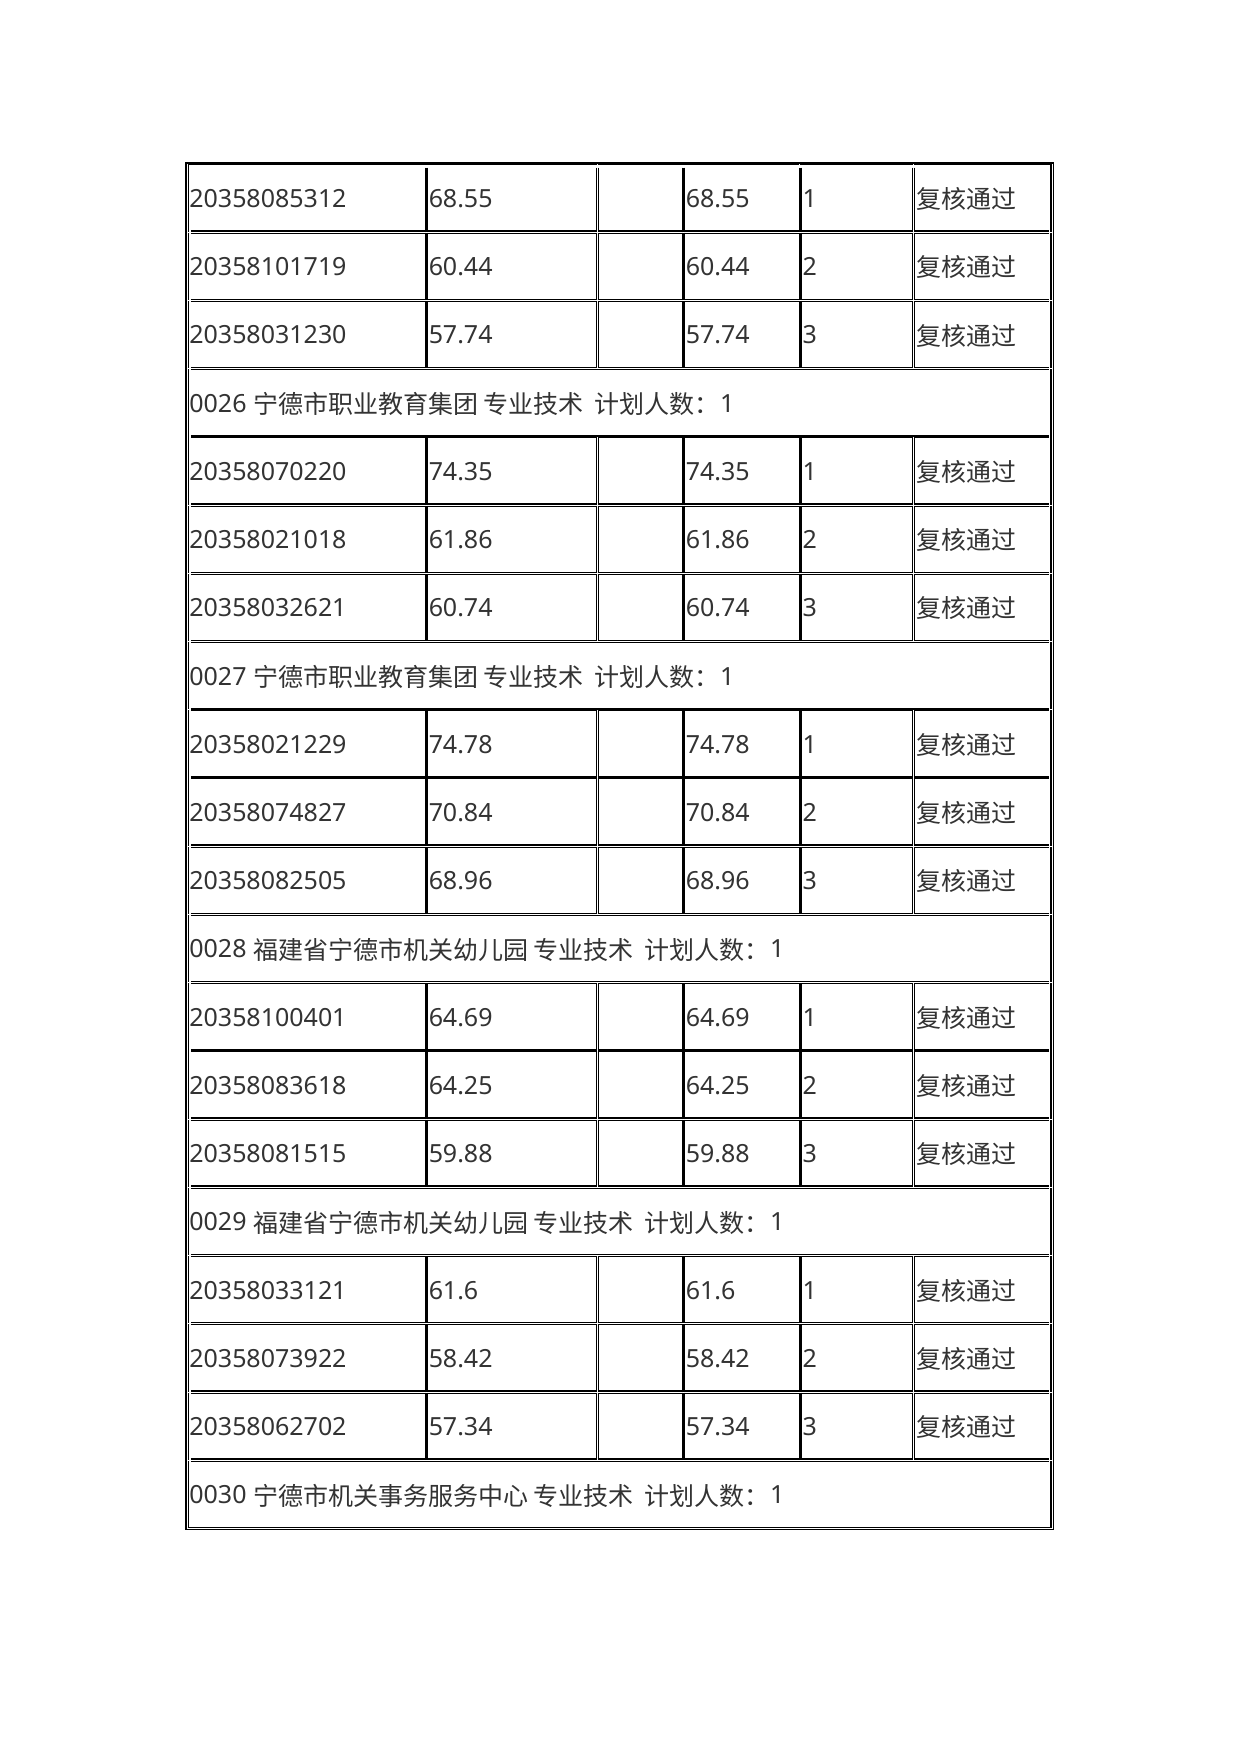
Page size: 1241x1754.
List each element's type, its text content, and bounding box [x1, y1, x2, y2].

table_cell 0030 宁德市机关事务服务中心 专业技术 计划人数：1 [189, 1458, 1051, 1527]
table_cell [599, 438, 682, 503]
table_cell 2 [802, 779, 912, 844]
table_cell 20358070220 [189, 435, 425, 503]
table_cell 复核通过 [915, 503, 1051, 571]
table_cell 64.25 [685, 1052, 799, 1117]
table_cell 68.55 [683, 164, 800, 230]
table_cell 61.6 [685, 1257, 799, 1322]
table_cell 74.78 [685, 711, 799, 776]
table_cell 复核通过 [915, 708, 1052, 776]
table_cell 60.44 [428, 234, 596, 298]
table_cell 复核通过 [915, 776, 1050, 844]
table_cell 1 [800, 165, 914, 230]
table_cell 74.35 [428, 438, 596, 503]
table_cell 20358033121 [187, 1254, 426, 1322]
table_cell 复核通过 [915, 230, 1051, 298]
table_cell 1 [802, 711, 912, 776]
table_cell 20358083618 [189, 1049, 425, 1117]
table_cell 复核通过 [915, 435, 1050, 503]
table_cell 68.55 [426, 165, 597, 230]
table_cell 复核通过 [914, 165, 1050, 230]
table_cell 复核通过 [915, 1117, 1051, 1185]
table_cell 64.69 [428, 984, 596, 1049]
table_cell 复核通过 [915, 1049, 1050, 1117]
table_cell 1 [802, 438, 912, 503]
table_cell [599, 711, 682, 776]
table_cell [599, 779, 682, 844]
table_cell 60.74 [685, 575, 799, 639]
table_cell 57.74 [428, 302, 596, 367]
table_cell 59.88 [428, 1121, 596, 1185]
table_cell 20358032621 [189, 571, 425, 639]
table_cell [599, 984, 682, 1049]
table_cell 20358021229 [187, 708, 425, 776]
table_cell 复核通过 [914, 1254, 1052, 1322]
table_cell [599, 1121, 682, 1185]
table_cell 58.42 [428, 1325, 596, 1390]
table_cell 0028 福建省宁德市机关幼儿园 专业技术 计划人数：1 [189, 913, 1051, 981]
table_cell 3 [802, 1394, 912, 1458]
table_cell 57.34 [428, 1394, 596, 1458]
table_cell 2 [802, 1052, 912, 1117]
table_cell 20358074827 [189, 776, 425, 844]
table_cell 3 [802, 1121, 912, 1185]
table_cell 20358081515 [189, 1117, 425, 1185]
table_cell [599, 848, 682, 912]
table_cell 20358031230 [189, 299, 425, 367]
table_cell 20358085312 [189, 165, 426, 230]
table_cell 68.96 [428, 848, 596, 912]
table_cell 复核通过 [915, 844, 1051, 912]
table_cell 20358062702 [189, 1390, 425, 1458]
table_cell 70.84 [685, 779, 799, 844]
table_cell 20358101719 [189, 230, 425, 298]
table_cell 68.96 [685, 848, 799, 912]
table_cell 20358082505 [189, 844, 425, 912]
table_cell 0026 宁德市职业教育集团 专业技术 计划人数：1 [187, 367, 1052, 435]
table_cell [598, 165, 683, 230]
table_cell [599, 507, 682, 571]
table_cell 3 [802, 302, 912, 367]
table_cell [599, 1052, 682, 1117]
table_cell 复核通过 [915, 1390, 1051, 1458]
table_cell 61.86 [428, 507, 596, 571]
table_cell 59.88 [685, 1121, 799, 1185]
table_cell 57.34 [685, 1394, 799, 1458]
table_cell 74.78 [428, 711, 596, 776]
table_cell 20358073922 [187, 1322, 426, 1390]
table_cell 0027 宁德市职业教育集团 专业技术 计划人数：1 [189, 640, 1051, 708]
table_cell [599, 1325, 682, 1390]
table_cell 1 [802, 984, 912, 1049]
table_cell 20358021018 [189, 503, 425, 571]
table_cell 复核通过 [915, 571, 1051, 639]
table_cell 58.42 [685, 1325, 799, 1390]
table_cell 2 [802, 507, 912, 571]
table_cell 70.84 [428, 779, 596, 844]
table_cell 复核通过 [914, 981, 1052, 1049]
table_cell 60.44 [685, 234, 799, 298]
table_cell 61.6 [428, 1257, 596, 1322]
table_cell 60.74 [428, 575, 596, 639]
table_cell 0029 福建省宁德市机关幼儿园 专业技术 计划人数：1 [189, 1185, 1051, 1254]
table_cell 3 [802, 575, 912, 639]
table_cell 74.35 [685, 438, 799, 503]
table_cell 1 [802, 1257, 912, 1322]
table_cell [599, 234, 682, 298]
table_cell [599, 302, 682, 367]
table_cell 复核通过 [914, 1322, 1052, 1390]
table_cell [599, 1257, 682, 1322]
table_cell 20358100401 [187, 981, 426, 1049]
table_cell 复核通过 [915, 299, 1051, 367]
table_cell 61.86 [685, 507, 799, 571]
table_cell 2 [802, 1325, 912, 1390]
table_cell [599, 575, 682, 639]
table_cell 2 [802, 234, 912, 298]
table_cell 64.69 [685, 984, 799, 1049]
table_cell 3 [802, 848, 912, 912]
table_cell [599, 1394, 682, 1458]
table_cell 64.25 [428, 1052, 596, 1117]
table_cell 57.74 [685, 302, 799, 367]
